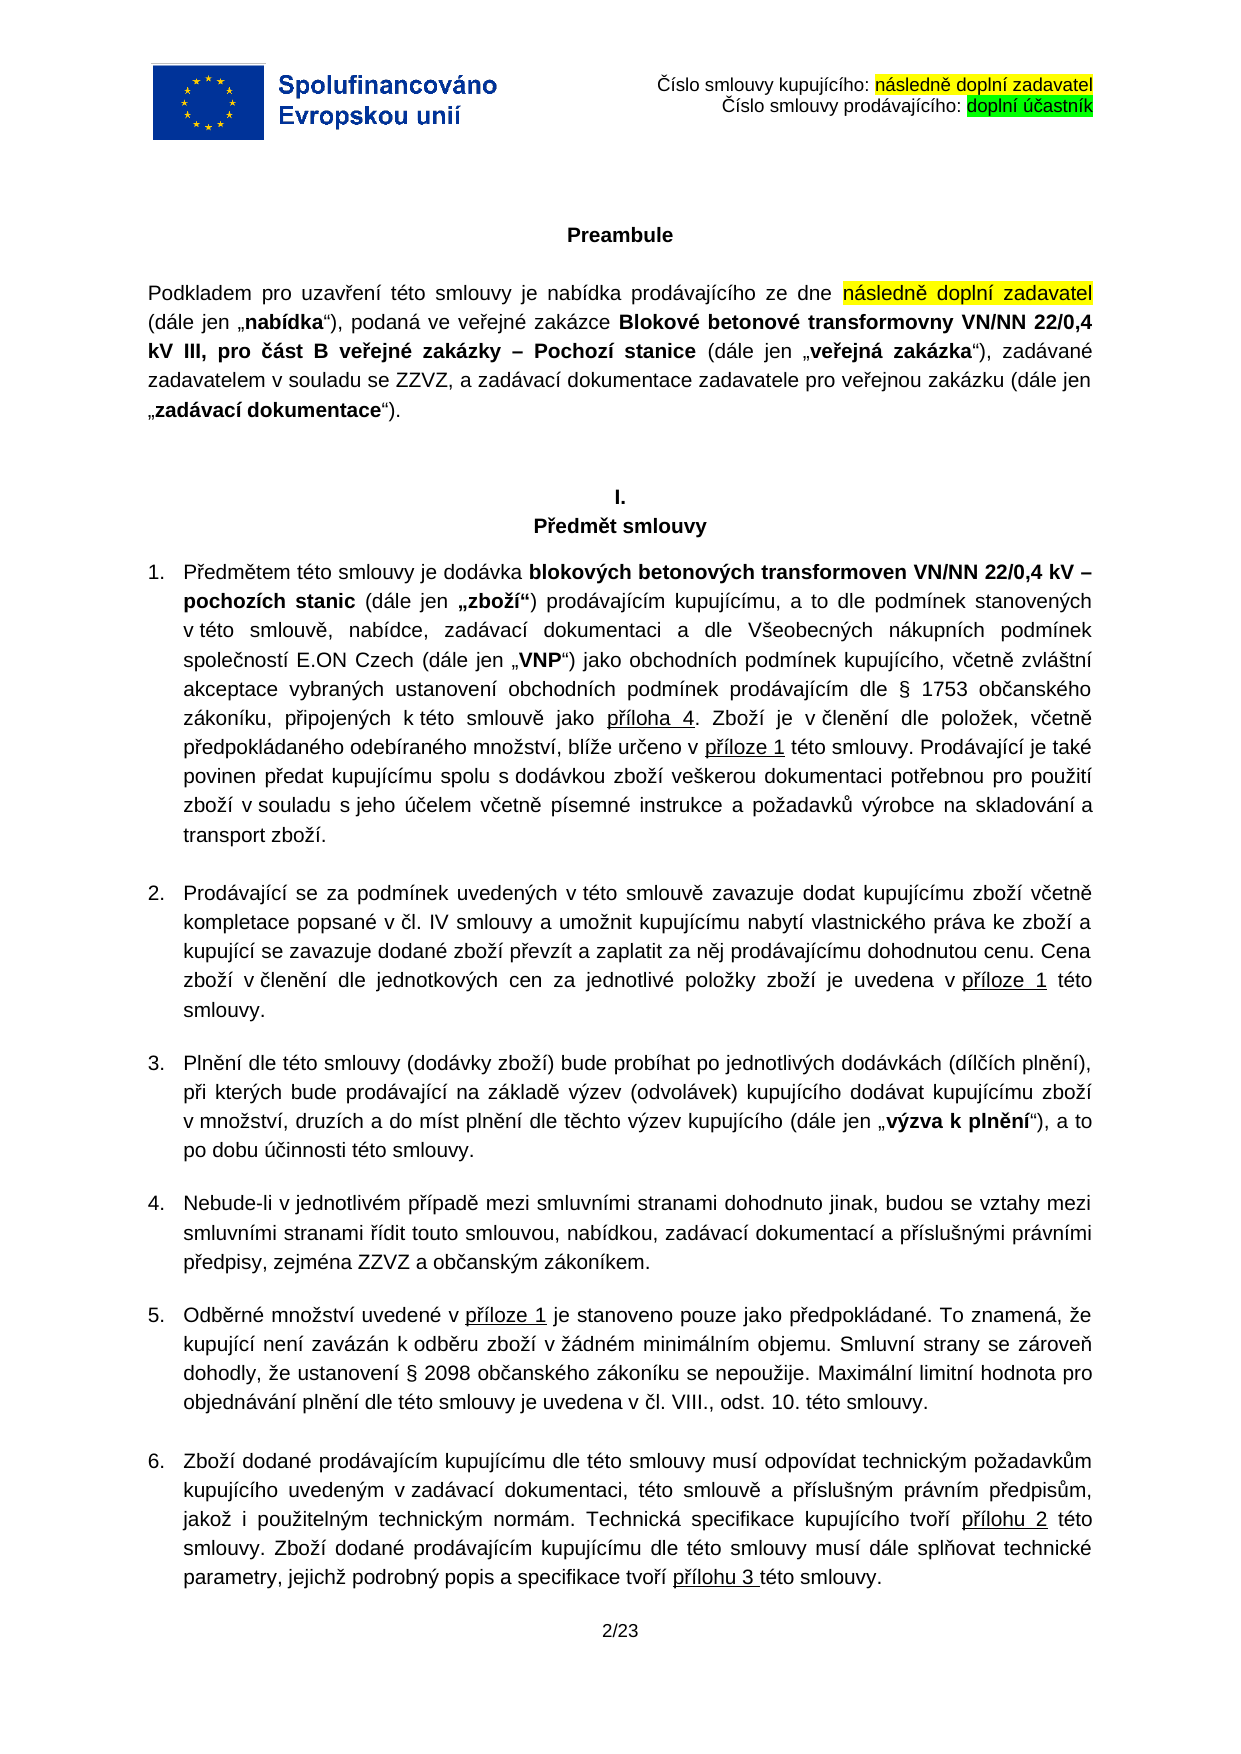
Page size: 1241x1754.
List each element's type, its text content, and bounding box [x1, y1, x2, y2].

list Předmětem této smlouvy je dodávka blokových betonových transformoven VN/NN 22/0,4 kV – pochozích stanic (dále jen „zboží“) prodávajícím kupujícímu, a to dle podmínek stanovených v této smlouvě, nabídce, zadávací dokumentaci a dle Všeobecných nákupních podmínek společností E.ON Czech (dále jen „VNP“) jako obchodních podmínek kupujícího, včetně zvláštní akceptace vybraných ustanovení obchodních podmínek prodávajícím dle § 1753 občanského zákoníku, připojených k této smlouvě jako příloha 4. Zboží je v členění dle položek, včetně předpokládaného odebíraného množství, blíže určeno v příloze 1 této smlouvy. Prodávající je také povinen předat kupujícímu spolu s dodávkou zboží veškerou dokumentaci potřebnou pro použití zboží v souladu s jeho účelem včetně písemné instrukce a požadavků výrobce na skladování a transport zboží. [148, 555, 1093, 846]
list Odběrné množství uvedené v příloze 1 je stanoveno pouze jako předpokládané. To znamená, že kupující není zavázán k odběru zboží v žádném minimálním objemu. Smluvní strany se zároveň dohodly, že ustanovení § 2098 občanského zákoníku se nepoužije. Maximální limitní hodnota pro objednávání plnění dle této smlouvy je uvedena v čl. VIII., odst. 10. této smlouvy. [148, 1297, 1093, 1414]
picture [147, 60, 512, 146]
text Podkladem pro uzavření této smlouvy je nabídka prodávajícího ze dne následně doplní zadavatel (dále jen „nabídka“), podaná ve veřejné zakázce Blokové betonové transformovny VN/NN 22/0,4 kV III, pro část B veřejné zakázky – Pochozí stanice (dále jen „veřejná zakázka“), zadávané zadavatelem v souladu se ZZVZ, a zadávací dokumentace zadavatele pro veřejnou zakázku (dále jen „zadávací dokumentace“). [148, 276, 1093, 421]
list Prodávající se za podmínek uvedených v této smlouvě zavazuje dodat kupujícímu zboží včetně kompletace popsané v čl. IV smlouvy a umožnit kupujícímu nabytí vlastnického práva ke zboží a kupující se zavazuje dodané zboží převzít a zaplatit za něj prodávajícímu dohodnutou cenu. Cena zboží v členění dle jednotkových cen za jednotlivé položky zboží je uvedena v příloze 1 této smlouvy. [148, 876, 1093, 1021]
list Nebude-li v jednotlivém případě mezi smluvními stranami dohodnuto jinak, budou se vztahy mezi smluvními stranami řídit touto smlouvou, nabídkou, zadávací dokumentací a příslušnými právními předpisy, zejména ZZVZ a občanským zákoníkem. [148, 1186, 1093, 1273]
text I. [148, 480, 1093, 509]
list Zboží dodané prodávajícím kupujícímu dle této smlouvy musí odpovídat technickým požadavkům kupujícího uvedeným v zadávací dokumentaci, této smlouvě a příslušným právním předpisům, jakož i použitelným technickým normám. Technická specifikace kupujícího tvoří přílohu 2 této smlouvy. Zboží dodané prodávajícím kupujícímu dle této smlouvy musí dále splňovat technické parametry, jejichž podrobný popis a specifikace tvoří přílohu 3 této smlouvy. [148, 1443, 1093, 1589]
text Předmět smlouvy [148, 509, 1093, 538]
text Preambule [148, 217, 1093, 246]
list Plnění dle této smlouvy (dodávky zboží) bude probíhat po jednotlivých dodávkách (dílčích plnění), při kterých bude prodávající na základě výzev (odvolávek) kupujícího dodávat kupujícímu zboží v množství, druzích a do míst plnění dle těchto výzev kupujícího (dále jen „výzva k plnění“), a to po dobu účinnosti této smlouvy. [148, 1045, 1093, 1162]
